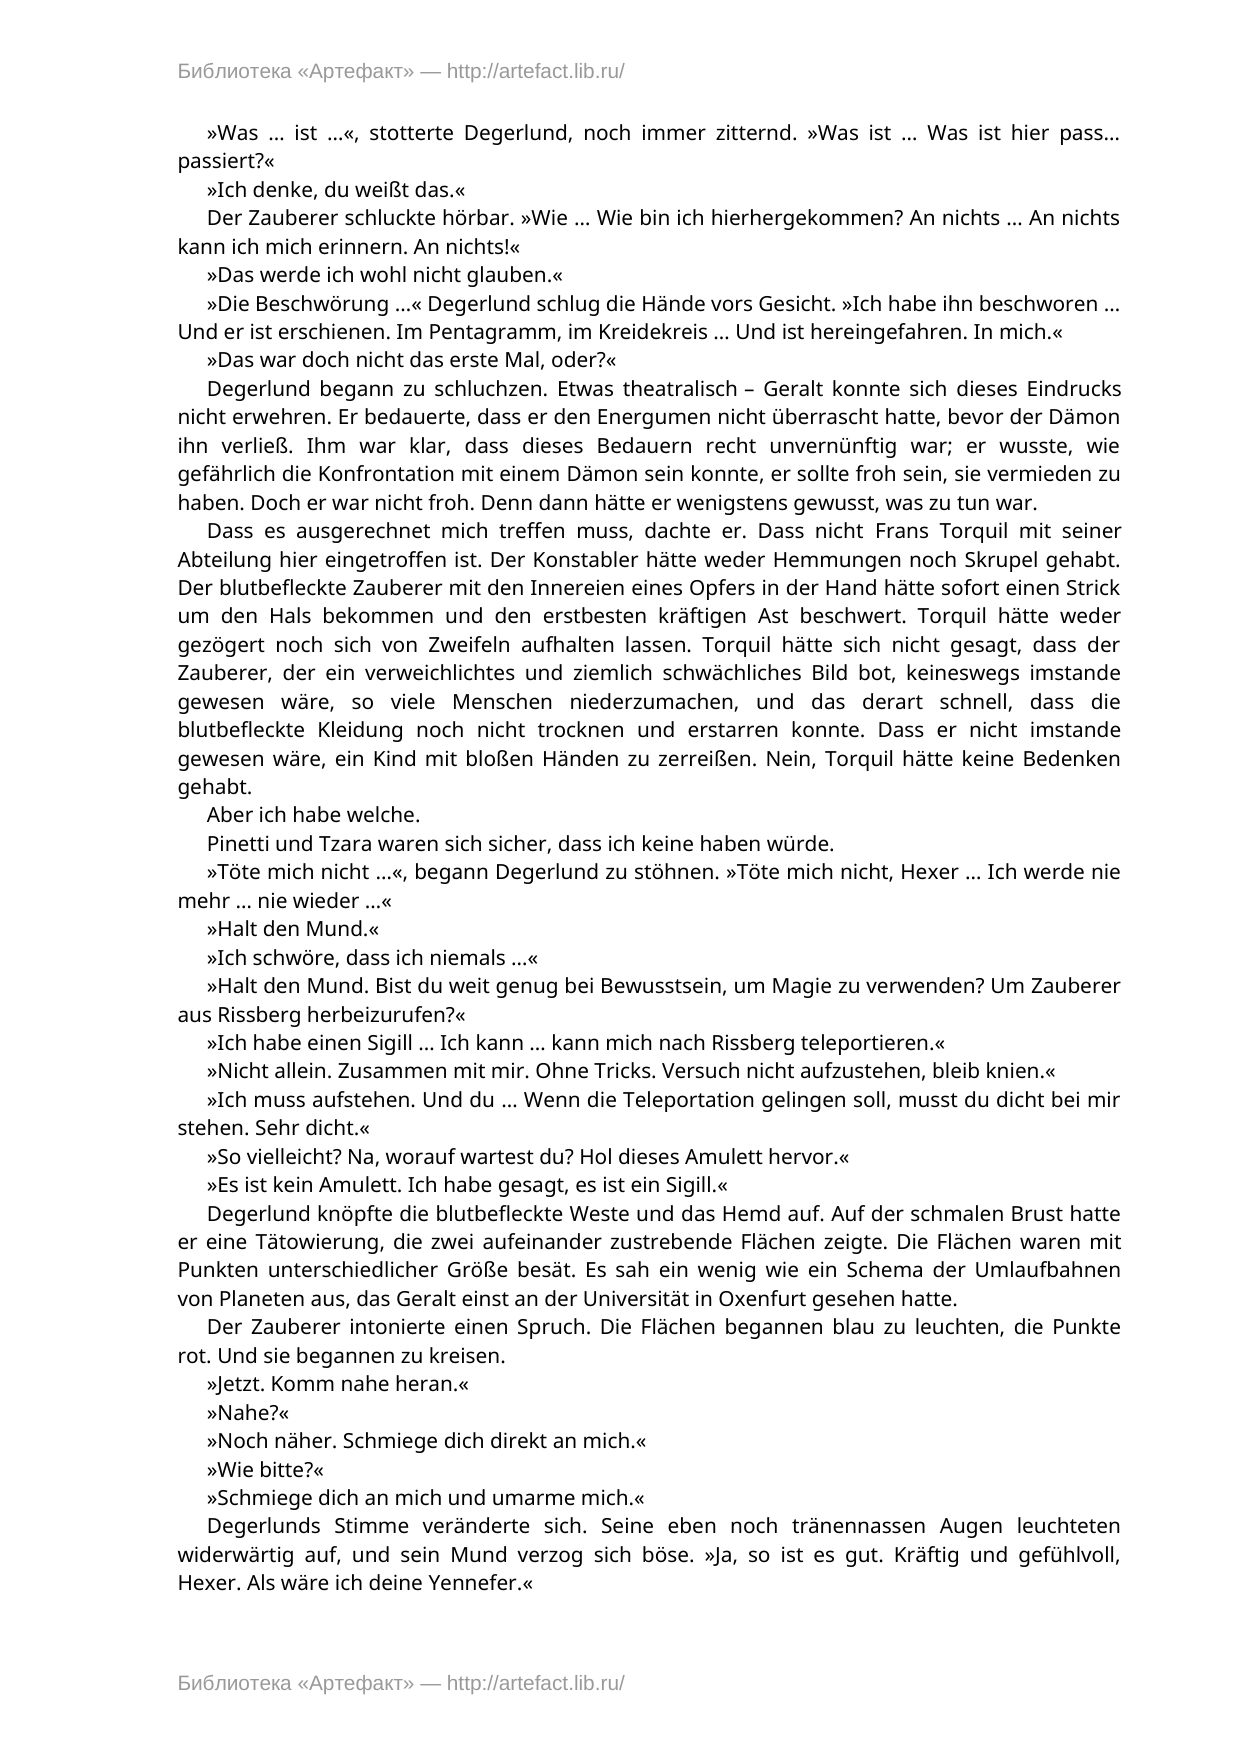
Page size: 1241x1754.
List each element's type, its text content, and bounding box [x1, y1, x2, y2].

text »So vielleicht? Na, worauf wartest du? Hol dieses Amulett hervor.« [177, 1142, 1122, 1170]
text »Noch näher. Schmiege dich direkt an mich.« [177, 1426, 1122, 1455]
text »Jetzt. Komm nahe heran.« [177, 1369, 1122, 1398]
text »Ich schwöre, dass ich niemals …« [177, 943, 1122, 971]
text »Was … ist …«, stotterte Degerlund, noch immer zitternd. »Was ist … Was ist hier pass… passiert?« [177, 118, 1122, 175]
text »Nahe?« [177, 1398, 1122, 1426]
text Dass es ausgerechnet mich treffen muss, dachte er. Dass nicht Frans Torquil mit seiner Abteilung hier eingetroffen ist. Der Konstabler hätte weder Hemmungen noch Skrupel gehabt. Der blutbefleckte Zauberer mit den Innereien eines Opfers in der Hand hätte sofort einen Strick um den Hals bekommen und den erstbesten kräftigen Ast beschwert. Torquil hätte weder gezögert noch sich von Zweifeln aufhalten lassen. Torquil hätte sich nicht gesagt, dass der Zauberer, der ein verweichlichtes und ziemlich schwächliches Bild bot, keineswegs imstande gewesen wäre, so viele Menschen niederzumachen, und das derart schnell, dass die blutbefleckte Kleidung noch nicht trocknen und erstarren konnte. Dass er nicht imstande gewesen wäre, ein Kind mit bloßen Händen zu zerreißen. Nein, Torquil hätte keine Bedenken gehabt. [177, 516, 1122, 801]
text Degerlund begann zu schluchzen. Etwas theatralisch – Geralt konnte sich dieses Eindrucks nicht erwehren. Er bedauerte, dass er den Energumen nicht überrascht hatte, bevor der Dämon ihn verließ. Ihm war klar, dass dieses Bedauern recht unvernünftig war; er wusste, wie gefährlich die Konfrontation mit einem Dämon sein konnte, er sollte froh sein, sie vermieden zu haben. Doch er war nicht froh. Denn dann hätte er wenigstens gewusst, was zu tun war. [177, 374, 1122, 516]
text Degerlunds Stimme veränderte sich. Seine eben noch tränennassen Augen leuchteten widerwärtig auf, und sein Mund verzog sich böse. »Ja, so ist es gut. Kräftig und gefühlvoll, Hexer. Als wäre ich deine Yennefer.« [177, 1512, 1122, 1597]
text »Töte mich nicht …«, begann Degerlund zu stöhnen. »Töte mich nicht, Hexer … Ich werde nie mehr … nie wieder …« [177, 857, 1122, 914]
text Der Zauberer schluckte hörbar. »Wie … Wie bin ich hierhergekommen? An nichts … An nichts kann ich mich erinnern. An nichts!« [177, 203, 1122, 260]
text »Halt den Mund. Bist du weit genug bei Bewusstsein, um Magie zu verwenden? Um Zauberer aus Rissberg herbeizurufen?« [177, 971, 1122, 1028]
text Der Zauberer intonierte einen Spruch. Die Flächen begannen blau zu leuchten, die Punkte rot. Und sie begannen zu kreisen. [177, 1312, 1122, 1369]
text Degerlund knöpfte die blutbefleckte Weste und das Hemd auf. Auf der schmalen Brust hatte er eine Tätowierung, die zwei aufeinander zustrebende Flächen zeigte. Die Flächen waren mit Punkten unterschiedlicher Größe besät. Es sah ein wenig wie ein Schema der Umlaufbahnen von Planeten aus, das Geralt einst an der Universität in Oxenfurt gesehen hatte. [177, 1199, 1122, 1312]
text »Ich muss aufstehen. Und du … Wenn die Teleportation gelingen soll, musst du dicht bei mir stehen. Sehr dicht.« [177, 1085, 1122, 1142]
text »Das war doch nicht das erste Mal, oder?« [177, 346, 1122, 374]
text »Halt den Mund.« [177, 914, 1122, 943]
text »Ich habe einen Sigill … Ich kann … kann mich nach Rissberg teleportieren.« [177, 1028, 1122, 1057]
text »Nicht allein. Zusammen mit mir. Ohne Tricks. Versuch nicht aufzustehen, bleib knien.« [177, 1057, 1122, 1085]
text »Das werde ich wohl nicht glauben.« [177, 260, 1122, 289]
text »Schmiege dich an mich und umarme mich.« [177, 1483, 1122, 1512]
text Aber ich habe welche. [177, 801, 1122, 829]
text »Die Beschwörung …« Degerlund schlug die Hände vors Gesicht. »Ich habe ihn beschworen … Und er ist erschienen. Im Pentagramm, im Kreidekreis … Und ist hereingefahren. In mich.« [177, 289, 1122, 346]
text »Es ist kein Amulett. Ich habe gesagt, es ist ein Sigill.« [177, 1170, 1122, 1199]
text Pinetti und Tzara waren sich sicher, dass ich keine haben würde. [177, 829, 1122, 857]
text »Ich denke, du weißt das.« [177, 175, 1122, 203]
text »Wie bitte?« [177, 1455, 1122, 1483]
